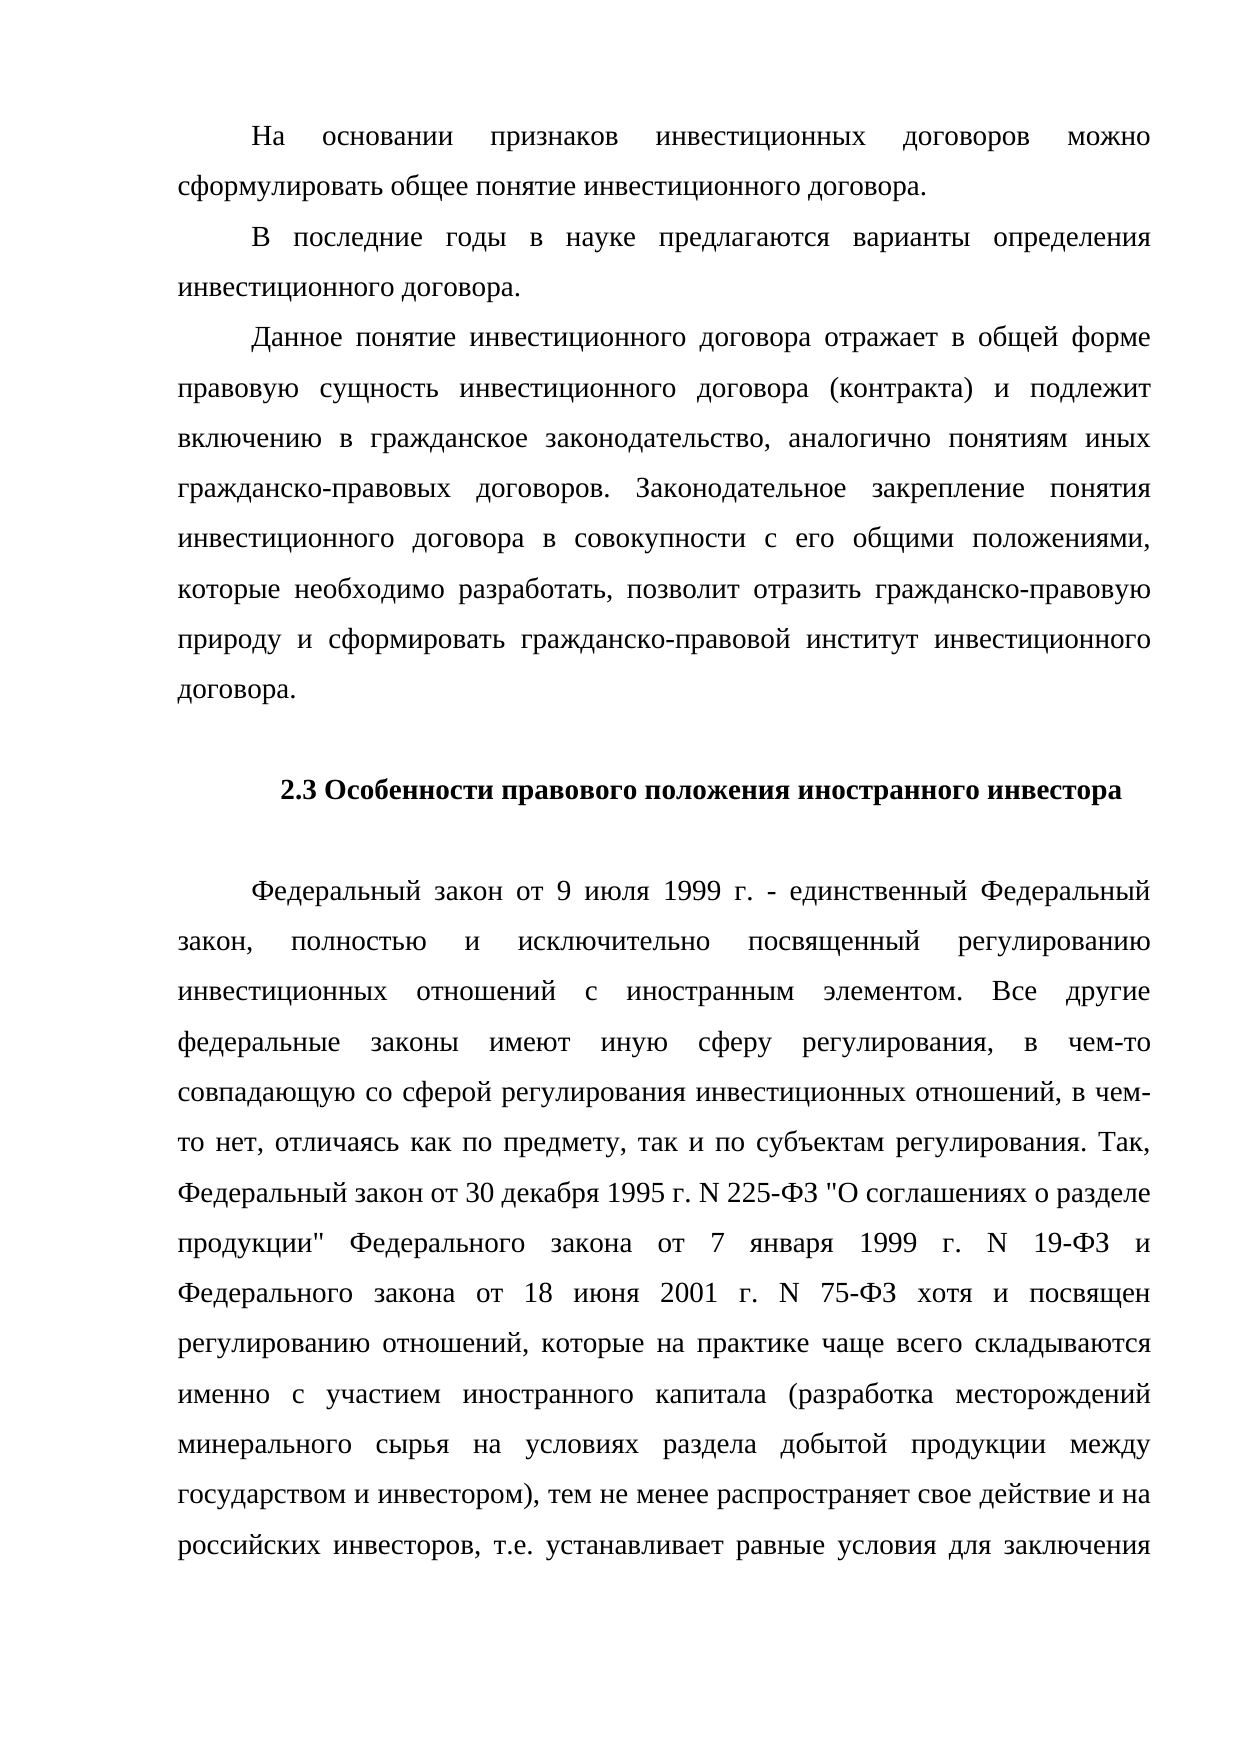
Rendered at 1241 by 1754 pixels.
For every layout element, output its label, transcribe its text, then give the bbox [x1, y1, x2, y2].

text В последние годы в науке предлагаются варианты определения инвестиционного договора. [177, 219, 1152, 303]
text 2.3 Особенности правового положения иностранного инвестора [177, 772, 1152, 806]
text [177, 873, 1152, 1560]
text Данное понятие инвестиционного договора отражает в общей форме правовую сущность инвестиционного договора (контракта) и подлежит включению в гражданское законодательство, аналогично понятиям иных гражданско-правовых договоров. Законодательное закрепление понятия инвестиционного договора в совокупности с его общими положениями, которые необходимо разработать, позволит отразить гражданско-правовую природу и сформировать гражданско-правовой институт инвестиционного договора. [177, 319, 1152, 705]
text На основании признаков инвестиционных договоров можно сформулировать общее понятие инвестиционного договора. [177, 118, 1152, 202]
